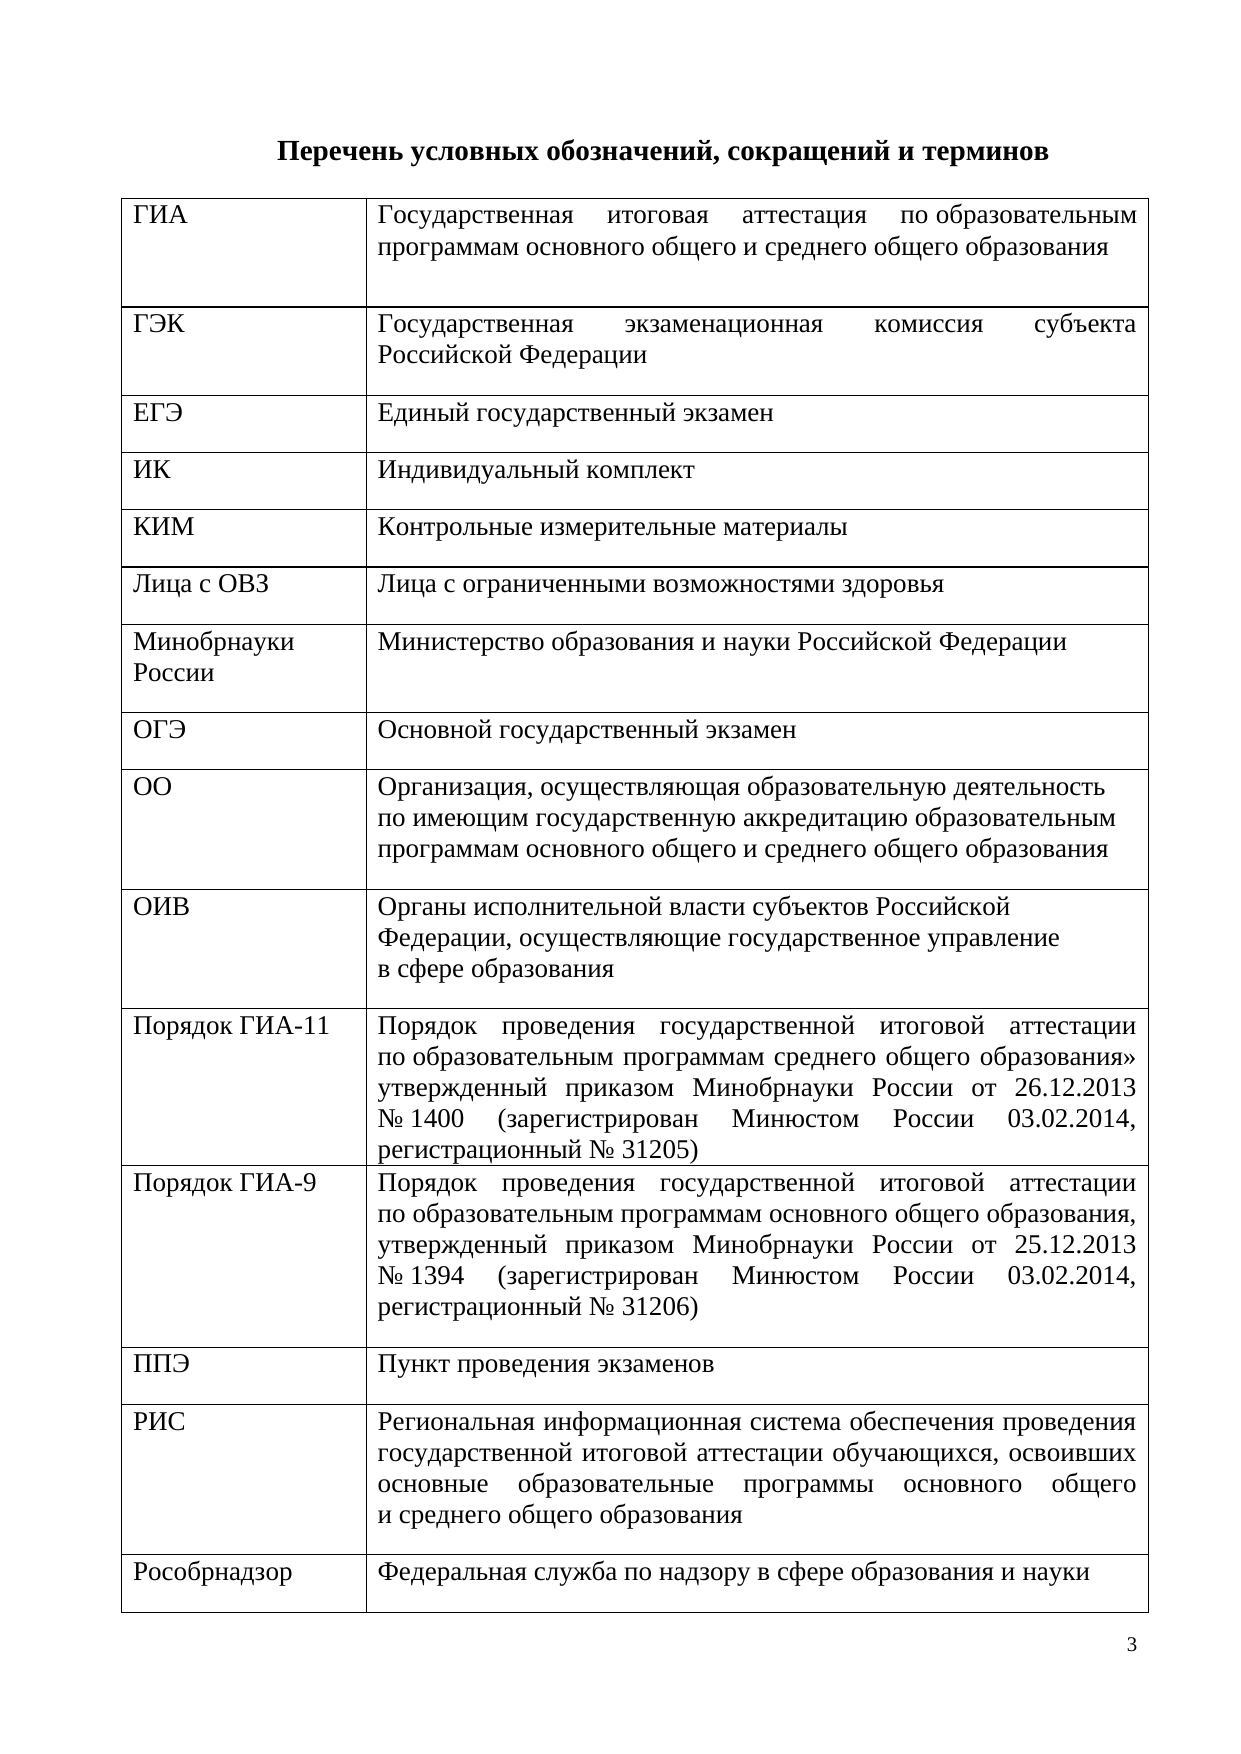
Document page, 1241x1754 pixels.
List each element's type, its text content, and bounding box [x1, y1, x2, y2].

table_cell Порядок ГИА-11 [122, 1009, 366, 1165]
table_header ГИА [122, 199, 366, 306]
table_cell Единый государственный экзамен [367, 396, 1148, 452]
table_cell Порядок проведения государственной итоговой аттестации по образовательным программам основного общего образования, утвержденный приказом Минобрнауки России от 25.12.2013 № 1394 (зарегистрирован Минюстом России 03.02.2014, регистрационный № 31206) [367, 1166, 1148, 1347]
table_cell Лица с ОВЗ [122, 568, 366, 623]
table_cell ГЭК [122, 308, 366, 395]
table_cell Федеральная служба по надзору в сфере образования и науки [367, 1555, 1148, 1612]
table_cell Пункт проведения экзаменов [367, 1348, 1148, 1404]
table_header Государственная итоговая аттестация по образовательным программам основного общего и среднего общего образования [367, 199, 1148, 306]
table_cell КИМ [122, 510, 366, 566]
table_cell РИС [122, 1405, 366, 1554]
table_cell Региональная информационная система обеспечения проведения государственной итоговой аттестации обучающихся, освоивших основные образовательные программы основного общего и среднего общего образования [367, 1405, 1148, 1554]
table_cell ОГЭ [122, 713, 366, 769]
table_cell ИК [122, 453, 366, 509]
table_cell Индивидуальный комплект [367, 453, 1148, 509]
table_cell Основной государственный экзамен [367, 713, 1148, 769]
table_cell Минобрнауки России [122, 625, 366, 712]
table_cell ППЭ [122, 1348, 366, 1404]
table_cell Контрольные измерительные материалы [367, 510, 1148, 566]
table_cell Лица с ограниченными возможностями здоровья [367, 568, 1148, 623]
table_cell ОИВ [122, 890, 366, 1008]
table_cell Органы исполнительной власти субъектов Российской Федерации, осуществляющие государственное управление в сфере образования [367, 890, 1148, 1008]
text Перечень условных обозначений, сокращений и терминов [133, 133, 1137, 166]
table_cell ЕГЭ [122, 396, 366, 452]
table_cell Государственная экзаменационная комиссия субъекта Российской Федерации [367, 308, 1148, 395]
table_cell Порядок проведения государственной итоговой аттестации по образовательным программам среднего общего образования» утвержденный приказом Минобрнауки России от 26.12.2013 № 1400 (зарегистрирован Минюстом России 03.02.2014, регистрационный № 31205) [367, 1009, 1148, 1165]
table_cell ОО [122, 770, 366, 888]
table_cell Порядок ГИА-9 [122, 1166, 366, 1347]
table_cell Министерство образования и науки Российской Федерации [367, 625, 1148, 712]
table_cell Организация, осуществляющая образовательную деятельность по имеющим государственную аккредитацию образовательным программам основного общего и среднего общего образования [367, 770, 1148, 888]
table_cell Рособрнадзор [122, 1555, 366, 1612]
